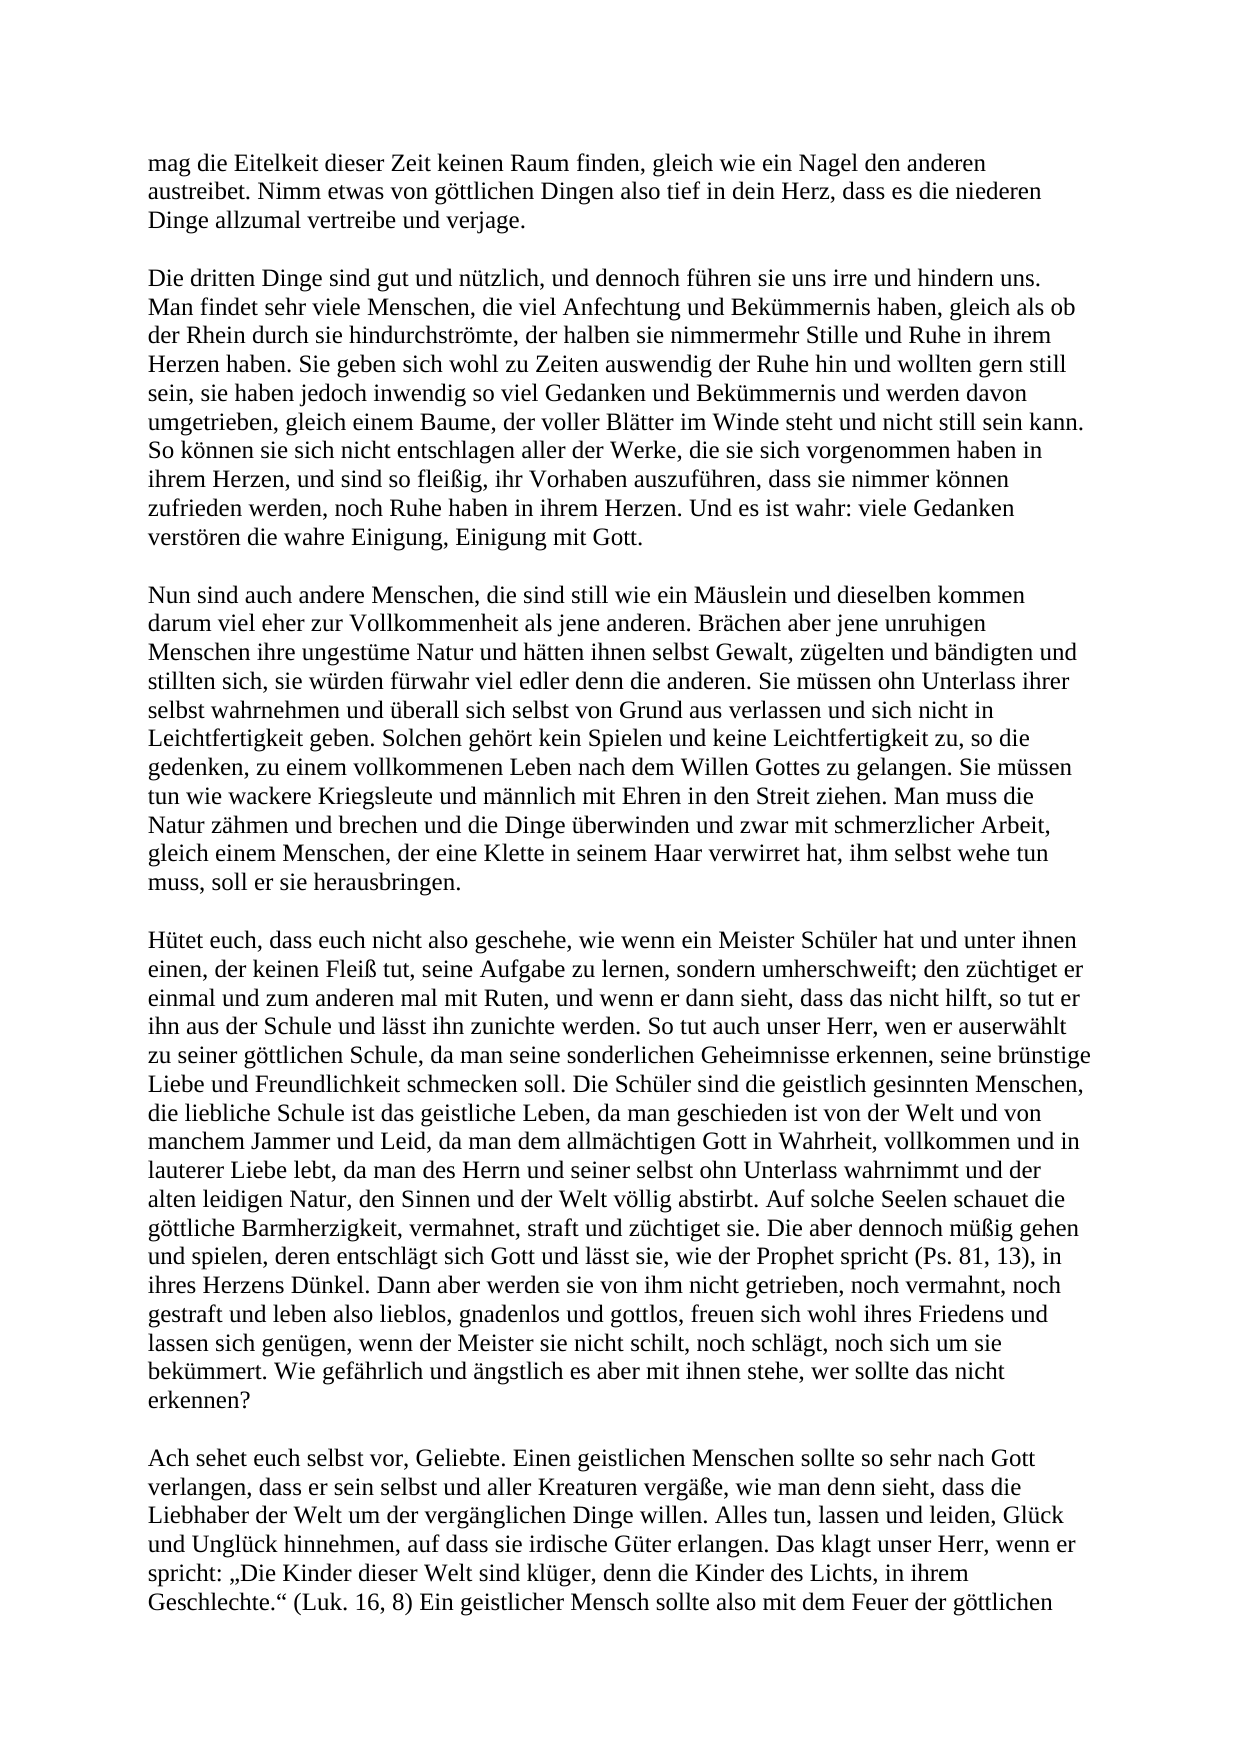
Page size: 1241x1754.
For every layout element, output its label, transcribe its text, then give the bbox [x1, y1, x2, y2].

text Die anderen Dinge sind eitel und hinfällig, und von ihnen wird ein Mensch in seinem Herzen nicht mehr bekümmert, wie wenn der Rhein fließt und der Vogel fliegt und desgleichen, denn daran liegt ja nichts und dadurch wird nichts gehindert. Von ihnen aber kann Niemand in dieser Zeit frei sein, ob er auch tausendmal besser als ein anderer wäre. Denn wahr ist jenes Wort des gottseligen Bernhard, der da spricht: So ein Herz erfüllet ist mit der Liebe Gottes, da mag die Eitelkeit dieser Zeit keinen Raum finden, gleich wie ein Nagel den anderen austreibet. Nimm etwas von göttlichen Dingen also tief in dein Herz, dass es die niederen Dinge allzumal vertreibe und verjage. [148, 148, 1093, 378]
text Nun sind auch andere Menschen, die sind still wie ein Mäuslein und dieselben kommen darum viel eher zur Vollkommenheit als jene anderen. Brächen aber jene unruhigen Menschen ihre ungestüme Natur und hätten ihnen selbst Gewalt, zügelten und bändigten und stillten sich, sie würden fürwahr viel edler denn die anderen. Sie müssen ohn Unterlass ihrer selbst wahrnehmen und überall sich selbst von Grund aus verlassen und sich nicht in Leichtfertigkeit geben. Solchen gehört kein Spielen und keine Leichtfertigkeit zu, so die gedenken, zu einem vollkommenen Leben nach dem Willen Gottes zu gelangen. Sie müssen tun wie wackere Kriegsleute und männlich mit Ehren in den Streit ziehen. Man muss die Natur zähmen und brechen und die Dinge überwinden und zwar mit schmerzlicher Arbeit, gleich einem Menschen, der eine Klette in seinem Haar verwirret hat, ihm selbst wehe tun muss, soll er sie herausbringen. [148, 723, 1093, 1040]
text Hütet euch, dass euch nicht also geschehe, wie wenn ein Meister Schüler hat und unter ihnen einen, der keinen Fleiß tut, seine Aufgabe zu lernen, sondern umherschweift; den züchtiget er einmal und zum anderen mal mit Ruten, und wenn er dann sieht, dass das nicht hilft, so tut er ihn aus der Schule und lässt ihn zunichte werden. So tut auch unser Herr, wen er auserwählt zu seiner göttlichen Schule, da man seine sonderlichen Geheimnisse erkennen, seine brünstige Liebe und Freundlichkeit schmecken soll. Die Schüler sind die geistlich gesinnten Menschen, die liebliche Schule ist das geistliche Leben, da man geschieden ist von der Welt und von manchem Jammer und Leid, da man dem allmächtigen Gott in Wahrheit, vollkommen und in lauterer Liebe lebt, da man des Herrn und seiner selbst ohn Unterlass wahrnimmt und der alten leidigen Natur, den Sinnen und der Welt völlig abstirbt. Auf solche Seelen schauet die göttliche Barmherzigkeit, vermahnet, straft und züchtiget sie. Die aber dennoch müßig gehen und spielen, deren entschlägt sich Gott und lässt sie, wie der Prophet spricht (Ps. 81, 13), in ihres Herzens Dünkel. Dann aber werden sie von ihm nicht getrieben, noch vermahnt, noch gestraft und leben also lieblos, gnadenlos und gottlos, freuen sich wohl ihres Friedens und lassen sich genügen, wenn der Meister sie nicht schilt, noch schlägt, noch sich um sie bekümmert. Wie gefährlich und ängstlich es aber mit ihnen stehe, wer sollte das nicht erkennen? [148, 1069, 1093, 1558]
text Die dritten Dinge sind gut und nützlich, und dennoch führen sie uns irre und hindern uns. Man findet sehr viele Menschen, die viel Anfechtung und Bekümmernis haben, gleich als ob der Rhein durch sie hindurchströmte, der halben sie nimmermehr Stille und Ruhe in ihrem Herzen haben. Sie geben sich wohl zu Zeiten auswendig der Ruhe hin und wollten gern still sein, sie haben jedoch inwendig so viel Gedanken und Bekümmernis und werden davon umgetrieben, gleich einem Baume, der voller Blätter im Winde steht und nicht still sein kann. So können sie sich nicht entschlagen aller der Werke, die sie sich vorgenommen haben in ihrem Herzen, und sind so fleißig, ihr Vorhaben auszuführen, dass sie nimmer können zufrieden werden, noch Ruhe haben in ihrem Herzen. Und es ist wahr: viele Gedanken verstören die wahre Einigung, Einigung mit Gott. [148, 407, 1093, 694]
